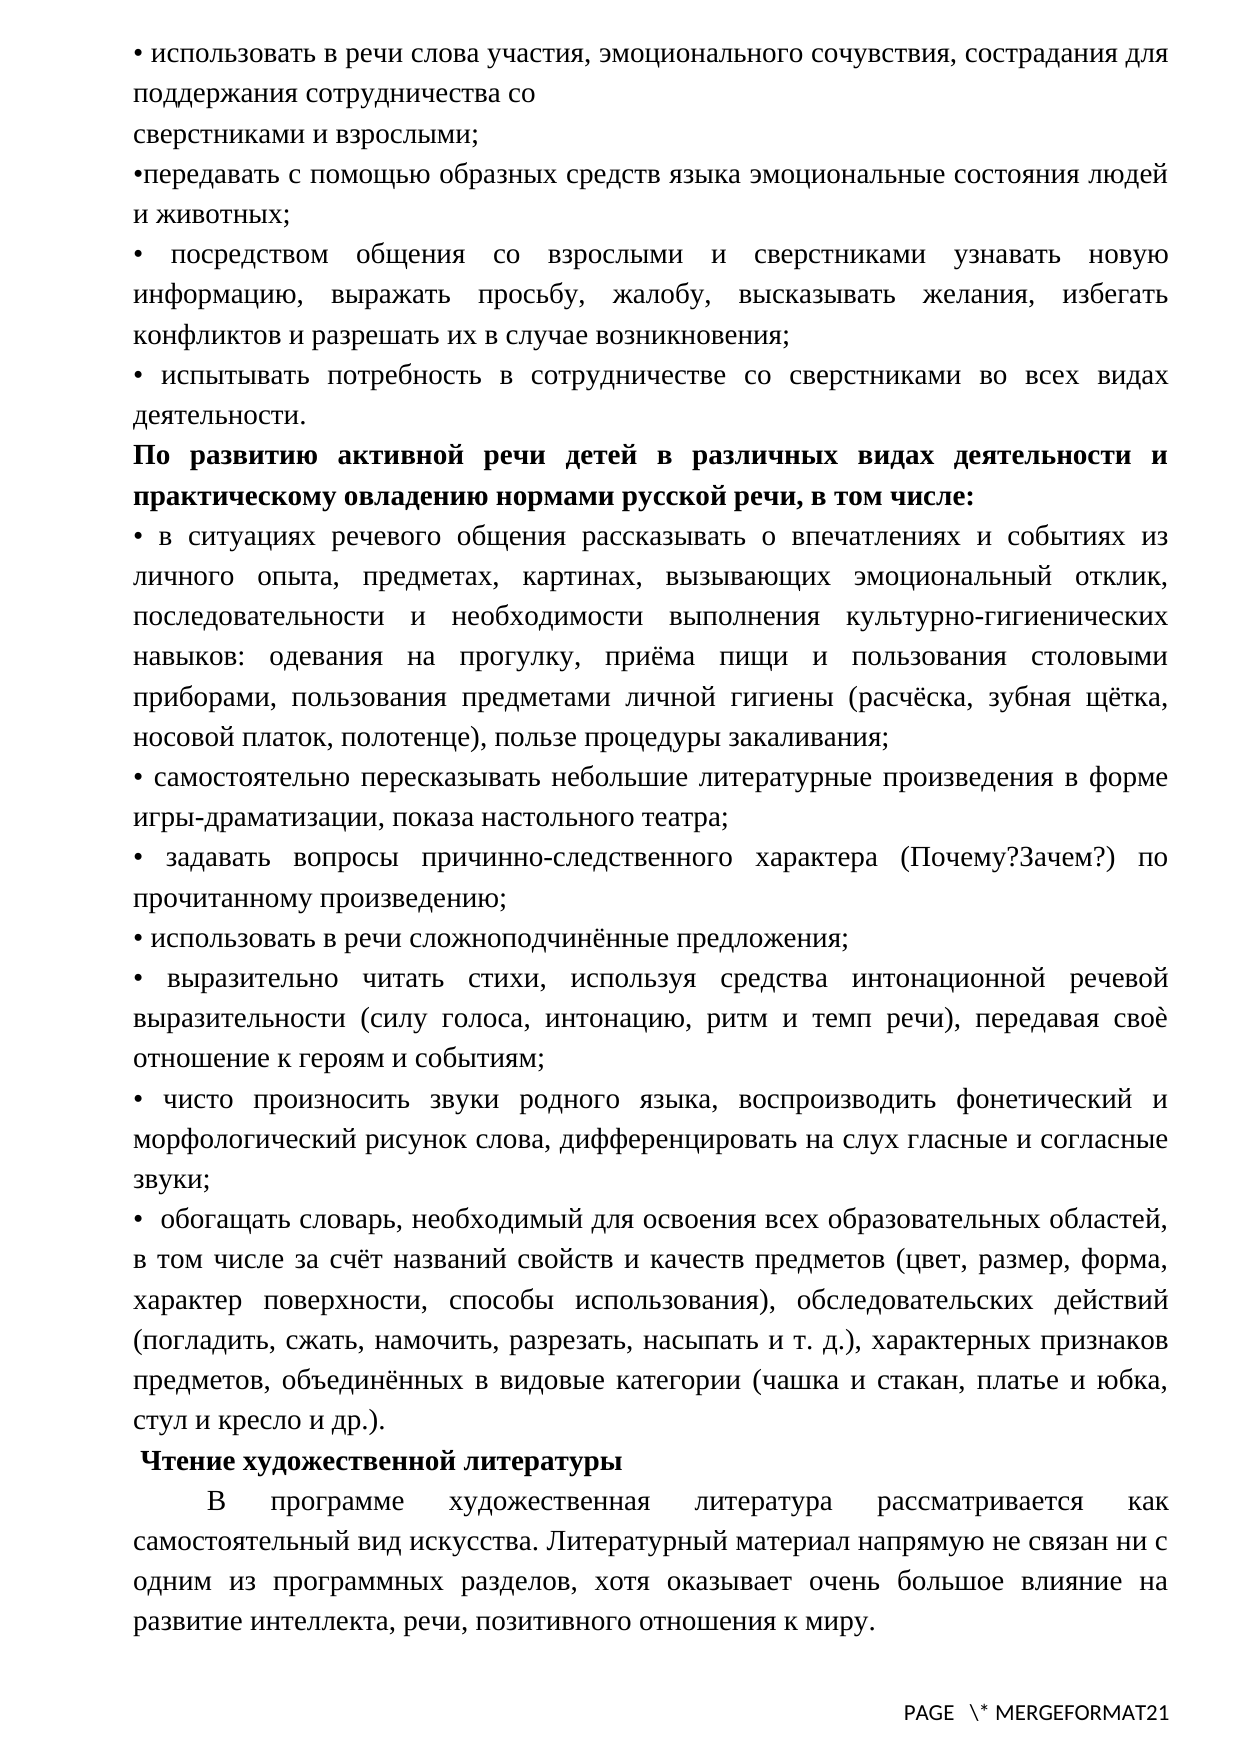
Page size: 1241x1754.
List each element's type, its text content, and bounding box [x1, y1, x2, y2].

text • выразительно читать стихи, используя средства интонационной речевой выразительности (силу голоса, интонацию, ритм и темп речи), передавая своѐ отношение к героям и событиям; [133, 960, 1169, 1074]
text сверстниками и взрослыми; [133, 116, 1169, 149]
text По развитию активной речи детей в различных видах деятельности и практическому овладению нормами русской речи, в том числе: [133, 437, 1169, 511]
text • использовать в речи сложноподчинённые предложения; [133, 920, 1169, 953]
text • посредством общения со взрослыми и сверстниками узнавать новую информацию, выражать просьбу, жалобу, высказывать желания, избегать конфликтов и разрешать их в случае возникновения; [133, 236, 1169, 350]
text • задавать вопросы причинно-следственного характера (Почему?Зачем?) по прочитанному произведению; [133, 839, 1169, 913]
text • обогащать словарь, необходимый для освоения всех образовательных областей, в том числе за счёт названий свойств и качеств предметов (цвет, размер, форма, характер поверхности, способы использования), обследовательских действий (погладить, сжать, намочить, разрезать, насыпать и т. д.), характерных признаков предметов, объединённых в видовые категории (чашка и стакан, платье и юбка, стул и кресло и др.). [133, 1201, 1169, 1436]
text Чтение художественной литературы [133, 1443, 1169, 1476]
text • испытывать потребность в сотрудничестве со сверстниками во всех видах деятельности. [133, 357, 1169, 431]
list •передавать с помощью образных средств языка эмоциональные состояния людей и животных; [133, 156, 1169, 230]
text • самостоятельно пересказывать небольшие литературные произведения в форме игры-драматизации, показа настольного театра; [133, 759, 1169, 833]
text • чисто произносить звуки родного языка, воспроизводить фонетический и морфологический рисунок слова, дифференцировать на слух гласные и согласные звуки; [133, 1081, 1169, 1195]
text • в ситуациях речевого общения рассказывать о впечатлениях и событиях из личного опыта, предметах, картинах, вызывающих эмоциональный отклик, последовательности и необходимости выполнения культурно-гигиенических навыков: одевания на прогулку, приёма пищи и пользования столовыми приборами, пользования предметами личной гигиены (расчёска, зубная щётка, носовой платок, полотенце), пользе процедуры закаливания; [133, 518, 1169, 752]
text В программе художественная литература рассматривается как самостоятельный вид искусства. Литературный материал напрямую не связан ни с одним из программных разделов, хотя оказывает очень большое влияние на развитие интеллекта, речи, позитивного отношения к миру. [133, 1483, 1169, 1637]
text • использовать в речи слова участия, эмоционального сочувствия, сострадания для поддержания сотрудничества со [133, 35, 1169, 109]
